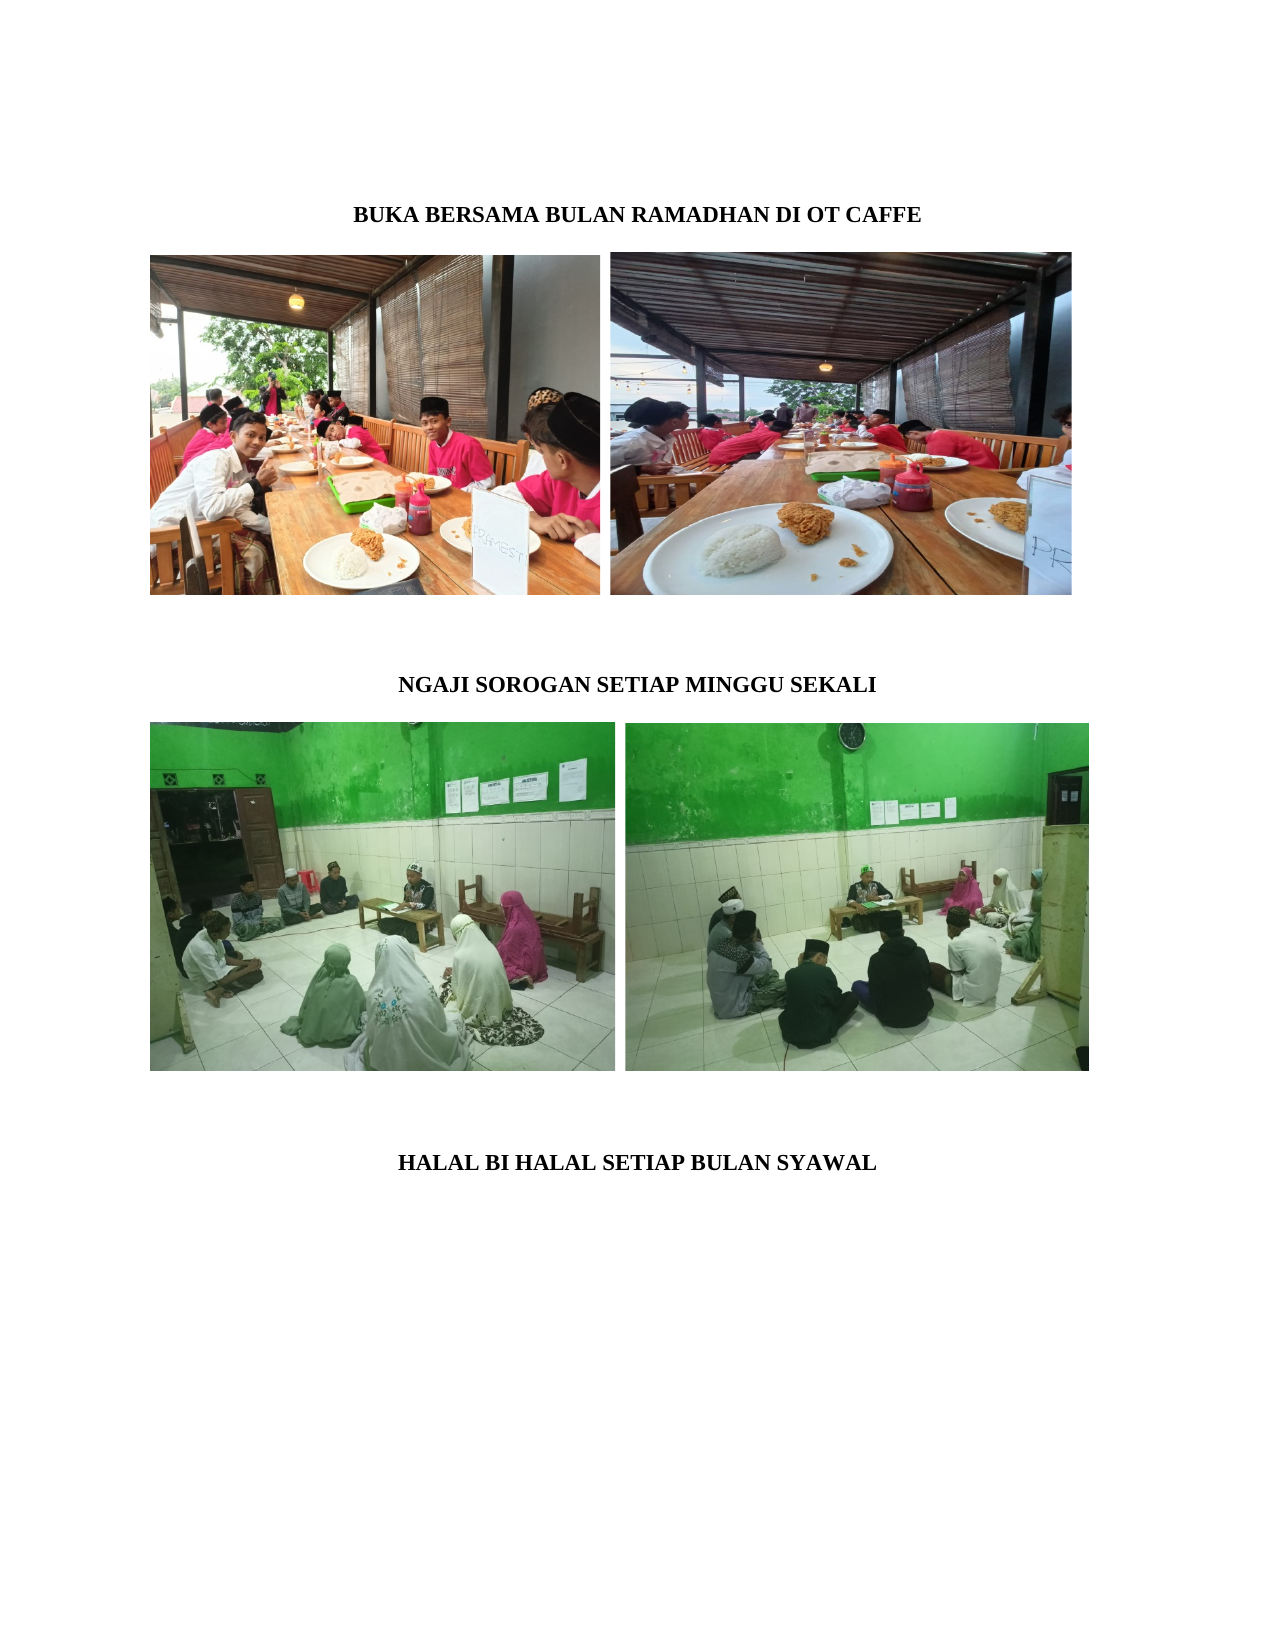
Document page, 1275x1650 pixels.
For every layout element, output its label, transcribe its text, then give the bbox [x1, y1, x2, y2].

picture [625, 723, 1089, 1071]
picture [150, 722, 615, 1071]
picture [610, 252, 1072, 595]
picture [150, 255, 600, 595]
text HALAL BI HALAL SETIAP BULAN SYAWAL [150, 1149, 1125, 1175]
text BUKA BERSAMA BULAN RAMADHAN DI OT CAFFE [150, 201, 1125, 227]
text NGAJI SOROGAN SETIAP MINGGU SEKALI [150, 671, 1125, 697]
